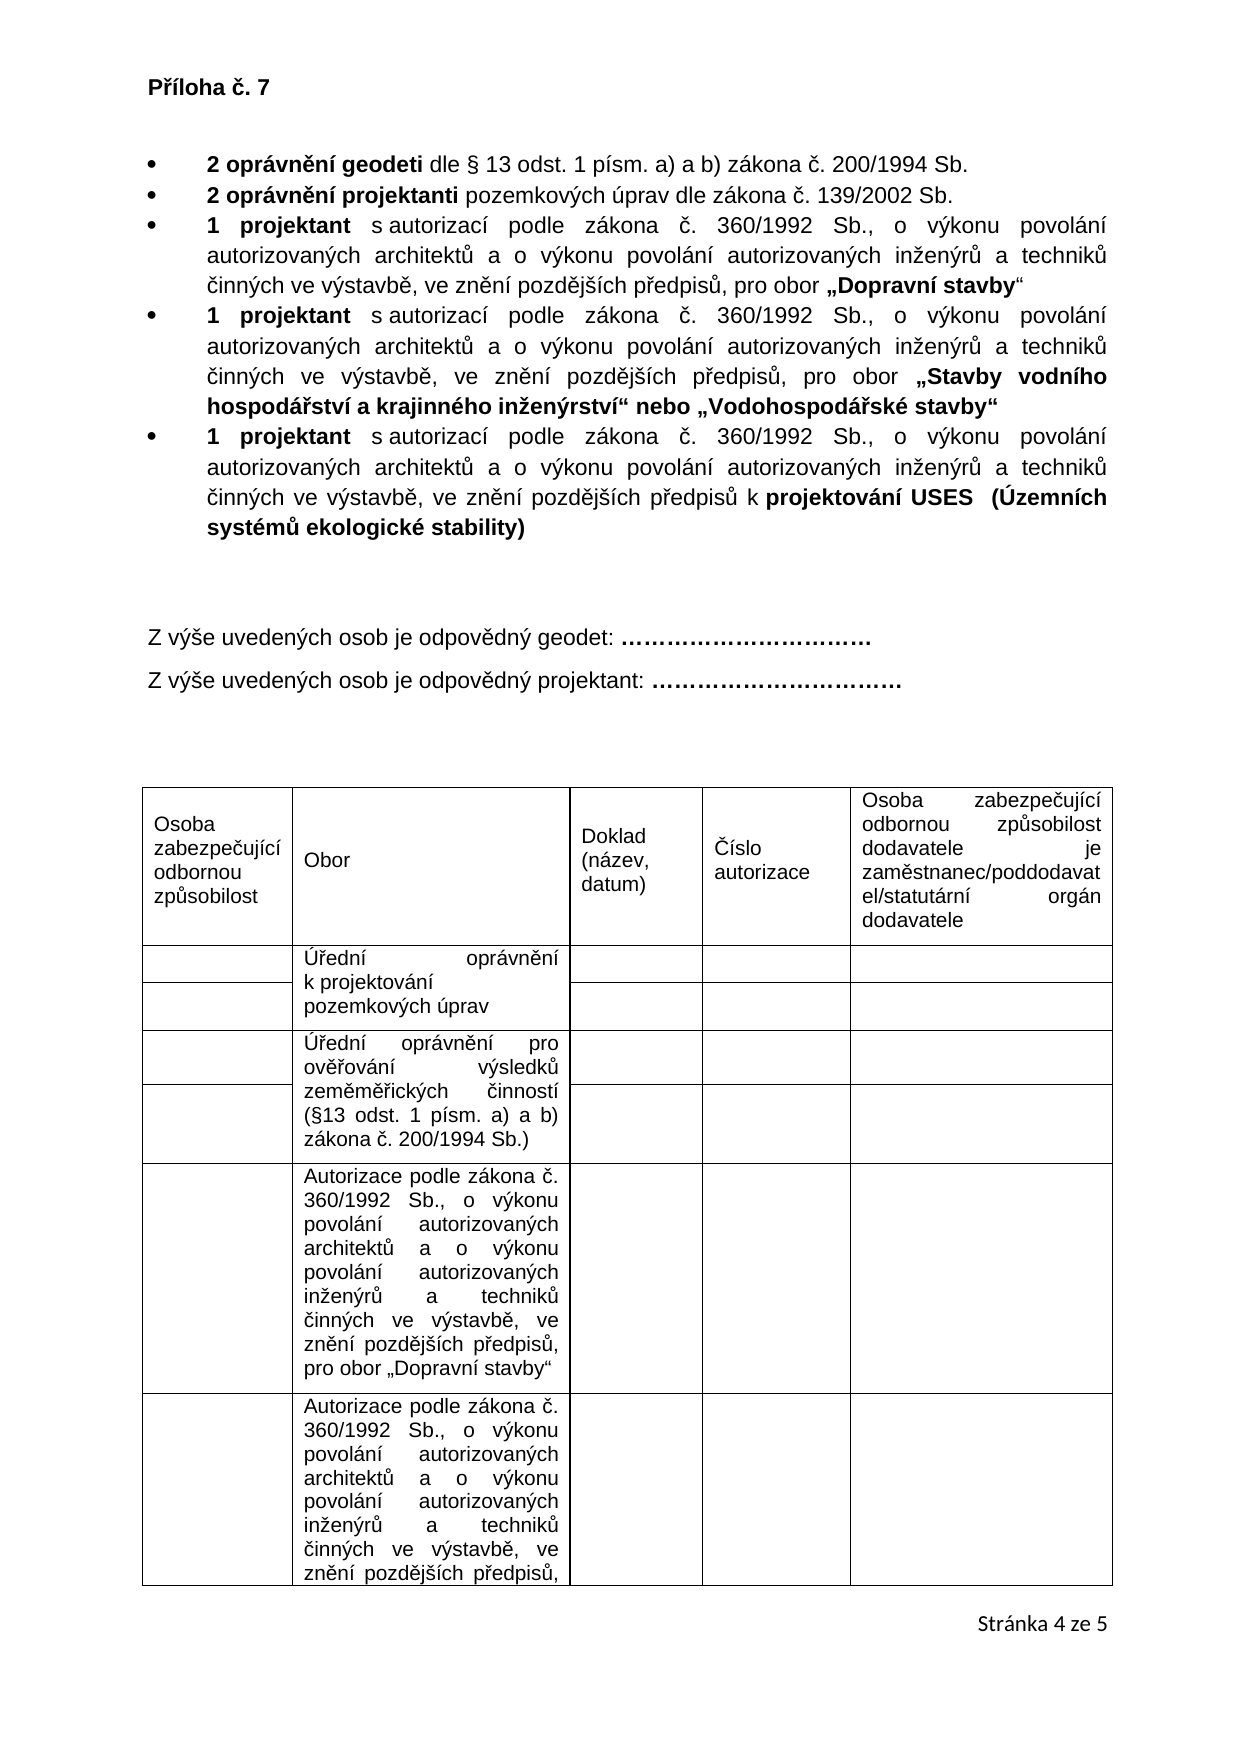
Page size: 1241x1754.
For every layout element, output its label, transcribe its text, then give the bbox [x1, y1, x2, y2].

table_cell [143, 1164, 292, 1392]
table_cell [571, 1394, 702, 1585]
text Z výše uvedených osob je odpovědný projektant: …………………………… [148, 667, 1107, 693]
table_header Osoba zabezpečující odbornou způsobilost dodavatele je zaměstnanec/poddodavatel/statutární orgán dodavatele [851, 788, 1112, 944]
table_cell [293, 1394, 569, 1585]
table_header Osoba zabezpečující odbornou způsobilost [143, 788, 292, 944]
table_header Obor [293, 788, 569, 944]
table_cell [851, 946, 1112, 982]
table_cell [851, 1031, 1112, 1084]
table_cell [851, 1085, 1112, 1163]
table_cell [143, 946, 292, 982]
table_header Doklad (název, datum) [571, 788, 702, 944]
table_cell Úřední oprávnění pro ověřování výsledků zeměměřických činností (§13 odst. 1 písm. a) a b) zákona č. 200/1994 Sb.) [293, 1031, 569, 1163]
text Z výše uvedených osob je odpovědný geodet: …………………………… [148, 624, 1107, 651]
table_cell [571, 983, 702, 1030]
table_cell [851, 1164, 1112, 1392]
table_cell [703, 1164, 850, 1392]
table_cell [851, 983, 1112, 1030]
list 1 projektant s autorizací podle zákona č. 360/1992 Sb., o výkonu povolání autorizovaných architektů a o výkonu povolání autorizovaných inženýrů a techniků činných ve výstavbě, ve znění pozdějších předpisů, pro obor „Stavby vodního hospodářství a krajinného inženýrství“ nebo „Vodohospodářské stavby“ [148, 302, 1107, 419]
table_cell [571, 1164, 702, 1392]
table_cell [571, 1031, 702, 1084]
table_cell [143, 1394, 292, 1585]
table_cell [571, 1085, 702, 1163]
table_cell [571, 946, 702, 982]
table_cell [703, 983, 850, 1030]
table_header Číslo autorizace [703, 788, 850, 944]
table_cell [703, 946, 850, 982]
table_cell [143, 1031, 292, 1084]
table_cell [851, 1394, 1112, 1585]
list 1 projektant s autorizací podle zákona č. 360/1992 Sb., o výkonu povolání autorizovaných architektů a o výkonu povolání autorizovaných inženýrů a techniků činných ve výstavbě, ve znění pozdějších předpisů k projektování USES (Územních systémů ekologické stability) [148, 423, 1107, 540]
table_cell [703, 1085, 850, 1163]
table_cell Autorizace podle zákona č. 360/1992 Sb., o výkonu povolání autorizovaných architektů a o výkonu povolání autorizovaných inženýrů a techniků činných ve výstavbě, ve znění pozdějších předpisů, pro obor „Dopravní stavby“ [293, 1164, 569, 1392]
list 2 oprávnění geodeti dle § 13 odst. 1 písm. a) a b) zákona č. 200/1994 Sb. [148, 151, 1107, 178]
list 1 projektant s autorizací podle zákona č. 360/1992 Sb., o výkonu povolání autorizovaných architektů a o výkonu povolání autorizovaných inženýrů a techniků činných ve výstavbě, ve znění pozdějších předpisů, pro obor „Dopravní stavby“ [148, 212, 1107, 299]
table_cell [143, 983, 292, 1030]
list 2 oprávnění projektanti pozemkových úprav dle zákona č. 139/2002 Sb. [148, 182, 1107, 208]
table_cell [703, 1394, 850, 1585]
table_cell [703, 1031, 850, 1084]
table_cell Úřední oprávnění k projektování pozemkových úprav [293, 946, 569, 1030]
table_cell [143, 1085, 292, 1163]
